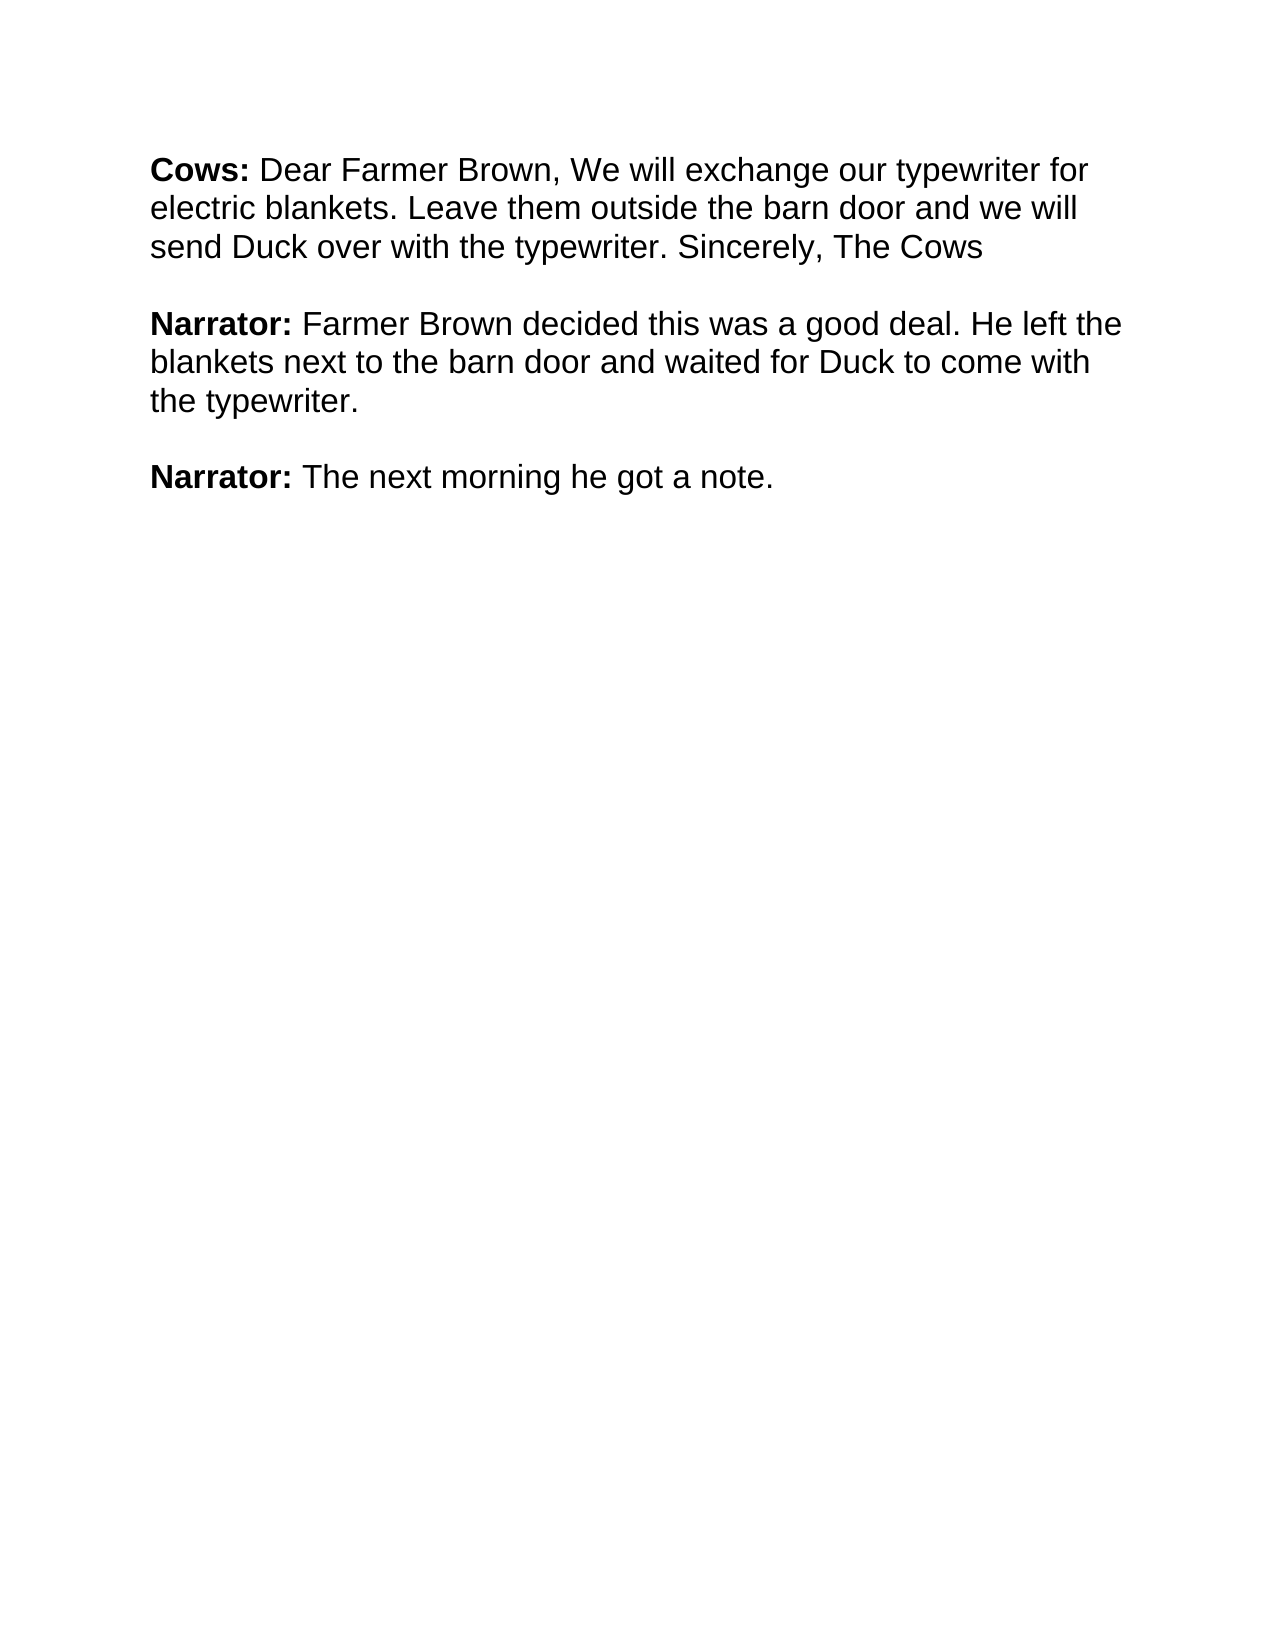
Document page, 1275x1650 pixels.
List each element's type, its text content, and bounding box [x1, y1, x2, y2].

text Cows: Dear Farmer Brown, We will exchange our typewriter for electric blankets. Leave them outside the barn door and we will send Duck over with the typewriter. Sincerely, The Cows [150, 150, 1125, 265]
text Narrator: The next morning he got a note. [150, 457, 1125, 496]
text Narrator: Farmer Brown decided this was a good deal. He left the blankets next to the barn door and waited for Duck to come with the typewriter. [150, 304, 1125, 419]
